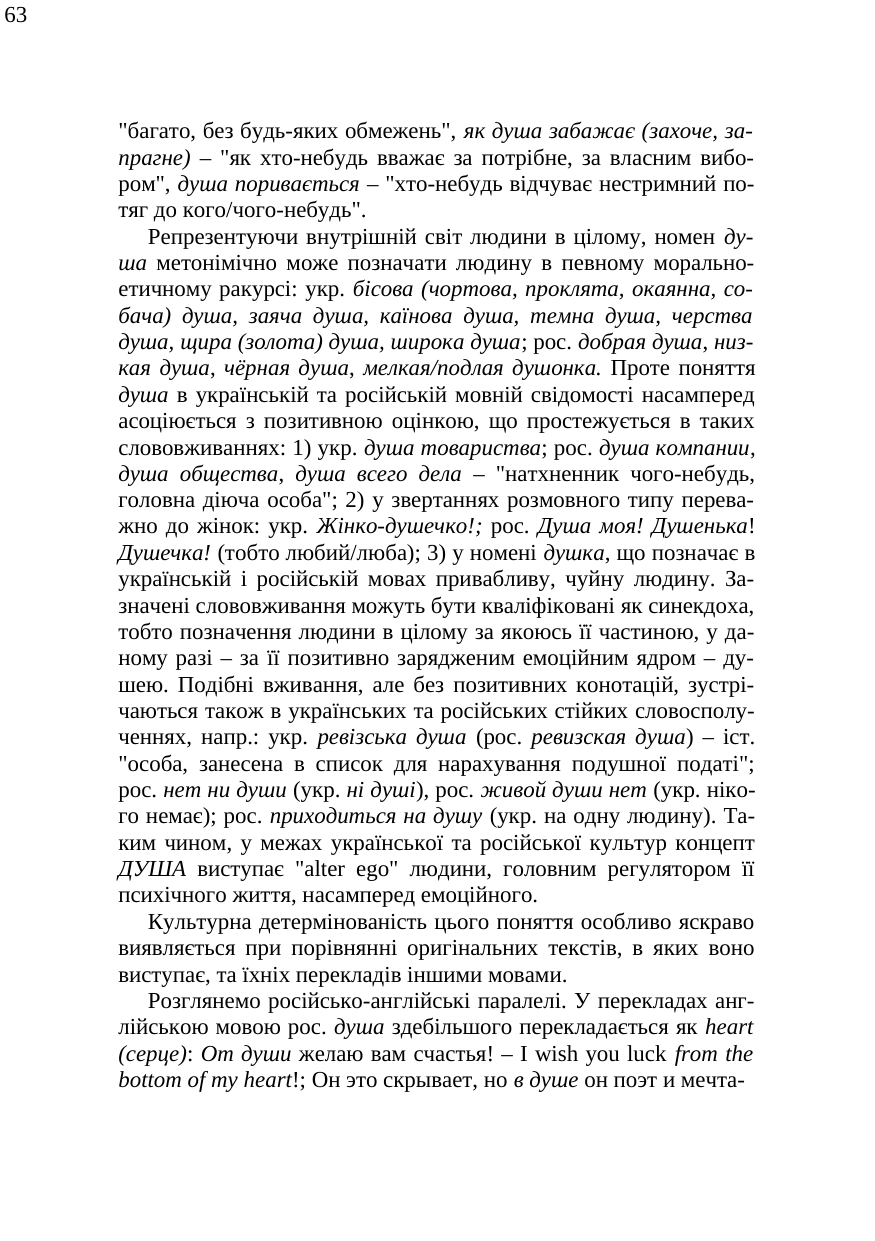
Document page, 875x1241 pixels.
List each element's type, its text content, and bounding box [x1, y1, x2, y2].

text Культурна детермінованість цього поняття особливо яскраво виявляється при порівнянні оригінальних текстів, в яких воно виступає, та їхніх перекладів іншими мовами. [118, 908, 755, 987]
text "багато, без будь-яких обмежень", як душа забажає (захоче, за- прагне) – "як хто-небудь вважає за потрібне, за власним вибо- ром", душа поривається – "хто-небудь відчуває нестримний по- тяг до кого/чого-небудь". [118, 117, 755, 223]
text Розглянемо російсько-англійські паралелі. У перекладах анг- лійською мовою рос. душа здебільшого перекладається як heart (серце): От души желаю вам счастья! – I wish you luck from the bottom of my heart!; Он это скрывает, но в душе он поэт и мечта- [118, 987, 755, 1092]
text Репрезентуючи внутрішній світ людини в цілому, номен ду- ша метонімічно може позначати людину в певному морально- етичному ракурсі: укр. бісова (чортова, проклята, окаянна, со- бача) душа, заяча душа, каїнова душа, темна душа, черства душа, щира (золота) душа, широка душа; рос. добрая душа, низ- кая душа, чёрная душа, мелкая/подлая душонка. Проте поняття душа в українській та російській мовній свідомості насамперед асоціюється з позитивною оцінкою, що простежується в таких слововживаннях: 1) укр. душа товариства; рос. душа компании, душа общества, душа всего дела – "натхненник чого-небудь, головна діюча особа"; 2) у звертаннях розмовного типу перева- жно до жінок: укр. Жінко-душечко!; рос. Душа моя! Душенька! Душечка! (тобто любий/люба); 3) у номені душка, що позначає в українській і російській мовах привабливу, чуйну людину. За- значені слововживання можуть бути кваліфіковані як синекдоха, тобто позначення людини в цілому за якоюсь її частиною, у да- ному разі – за її позитивно зарядженим емоційним ядром – ду- шею. Подібні вживання, але без позитивних конотацій, зустрі- чаються також в українських та російських стійких словосполу- ченнях, напр.: укр. ревізська душа (рос. ревизская душа) – іст. "особа, занесена в список для нарахування подушної податі"; рос. нет ни души (укр. ні душі), рос. живой души нет (укр. ніко- го немає); рос. приходиться на душу (укр. на одну людину). Та- ким чином, у межах української та російської культур концепт ДУША виступає "alter ego" людини, головним регулятором її психічного життя, насамперед емоційного. [118, 223, 756, 908]
